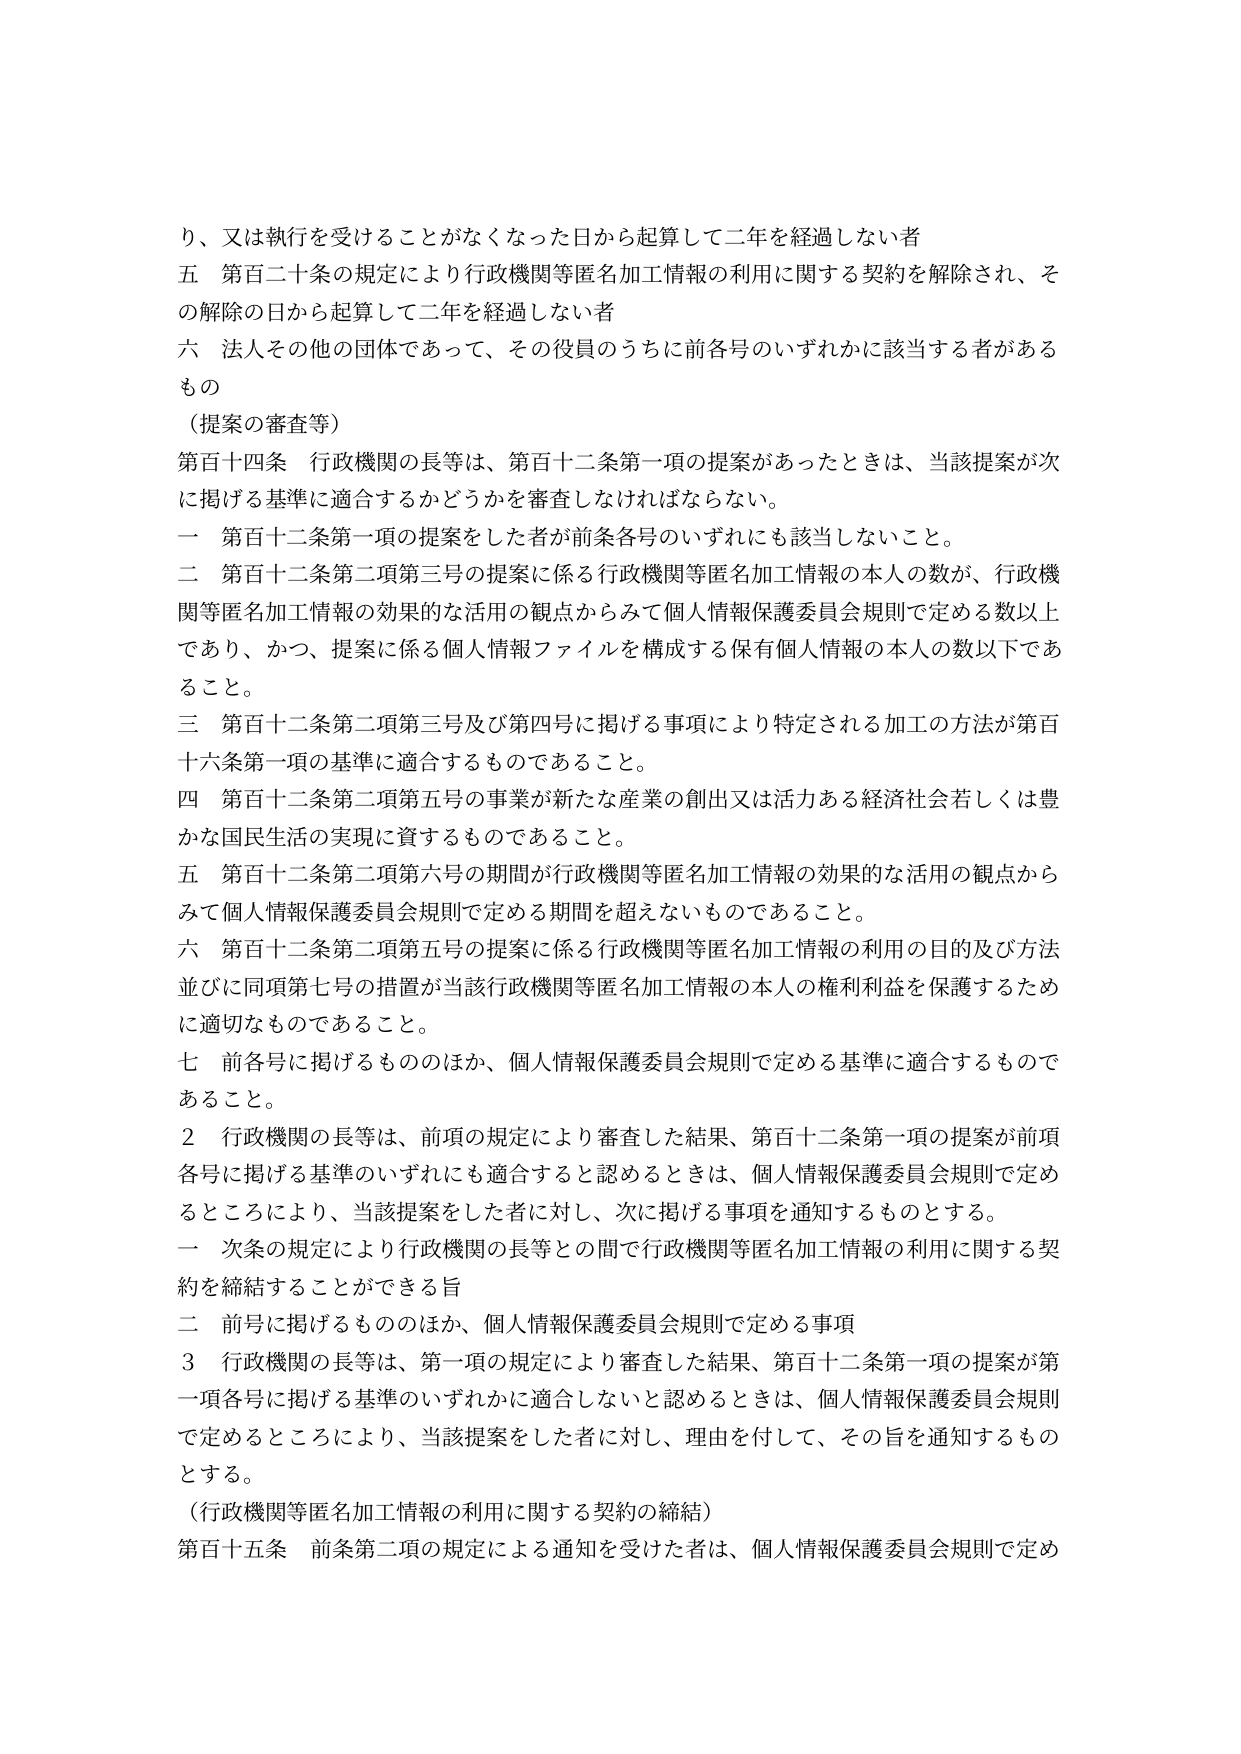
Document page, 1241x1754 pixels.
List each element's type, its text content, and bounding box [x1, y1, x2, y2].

text 三 第百十二条第二項第三号及び第四号に掲げる事項により特定される加工の方法が第百十六条第一項の基準に適合するものであること。 [177, 704, 1063, 779]
text 二 第百十二条第二項第三号の提案に係る行政機関等匿名加工情報の本人の数が、行政機関等匿名加工情報の効果的な活用の観点からみて個人情報保護委員会規則で定める数以上であり、かつ、提案に係る個人情報ファイルを構成する保有個人情報の本人の数以下であること。 [177, 554, 1063, 704]
text ３ 行政機関の長等は、第一項の規定により審査した結果、第百十二条第一項の提案が第一項各号に掲げる基準のいずれかに適合しないと認めるときは、個人情報保護委員会規則で定めるところにより、当該提案をした者に対し、理由を付して、その旨を通知するものとする。 [177, 1342, 1063, 1492]
text （提案の審査等） [177, 404, 1063, 442]
text 第百十四条 行政機関の長等は、第百十二条第一項の提案があったときは、当該提案が次に掲げる基準に適合するかどうかを審査しなければならない。 [177, 442, 1063, 517]
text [177, 217, 1063, 254]
text 一 次条の規定により行政機関の長等との間で行政機関等匿名加工情報の利用に関する契約を締結することができる旨 [177, 1229, 1063, 1304]
text （行政機関等匿名加工情報の利用に関する契約の締結） [177, 1492, 1063, 1529]
text 五 第百十二条第二項第六号の期間が行政機関等匿名加工情報の効果的な活用の観点からみて個人情報保護委員会規則で定める期間を超えないものであること。 [177, 854, 1063, 929]
text 七 前各号に掲げるもののほか、個人情報保護委員会規則で定める基準に適合するものであること。 [177, 1042, 1063, 1117]
text 一 第百十二条第一項の提案をした者が前条各号のいずれにも該当しないこと。 [177, 517, 1063, 554]
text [177, 1529, 1063, 1567]
text 六 法人その他の団体であって、その役員のうちに前各号のいずれかに該当する者があるもの [177, 329, 1063, 404]
text 五 第百二十条の規定により行政機関等匿名加工情報の利用に関する契約を解除され、その解除の日から起算して二年を経過しない者 [177, 254, 1063, 329]
text 六 第百十二条第二項第五号の提案に係る行政機関等匿名加工情報の利用の目的及び方法並びに同項第七号の措置が当該行政機関等匿名加工情報の本人の権利利益を保護するために適切なものであること。 [177, 929, 1063, 1042]
text 四 第百十二条第二項第五号の事業が新たな産業の創出又は活力ある経済社会若しくは豊かな国民生活の実現に資するものであること。 [177, 779, 1063, 854]
text ２ 行政機関の長等は、前項の規定により審査した結果、第百十二条第一項の提案が前項各号に掲げる基準のいずれにも適合すると認めるときは、個人情報保護委員会規則で定めるところにより、当該提案をした者に対し、次に掲げる事項を通知するものとする。 [177, 1117, 1063, 1229]
text 二 前号に掲げるもののほか、個人情報保護委員会規則で定める事項 [177, 1304, 1063, 1342]
